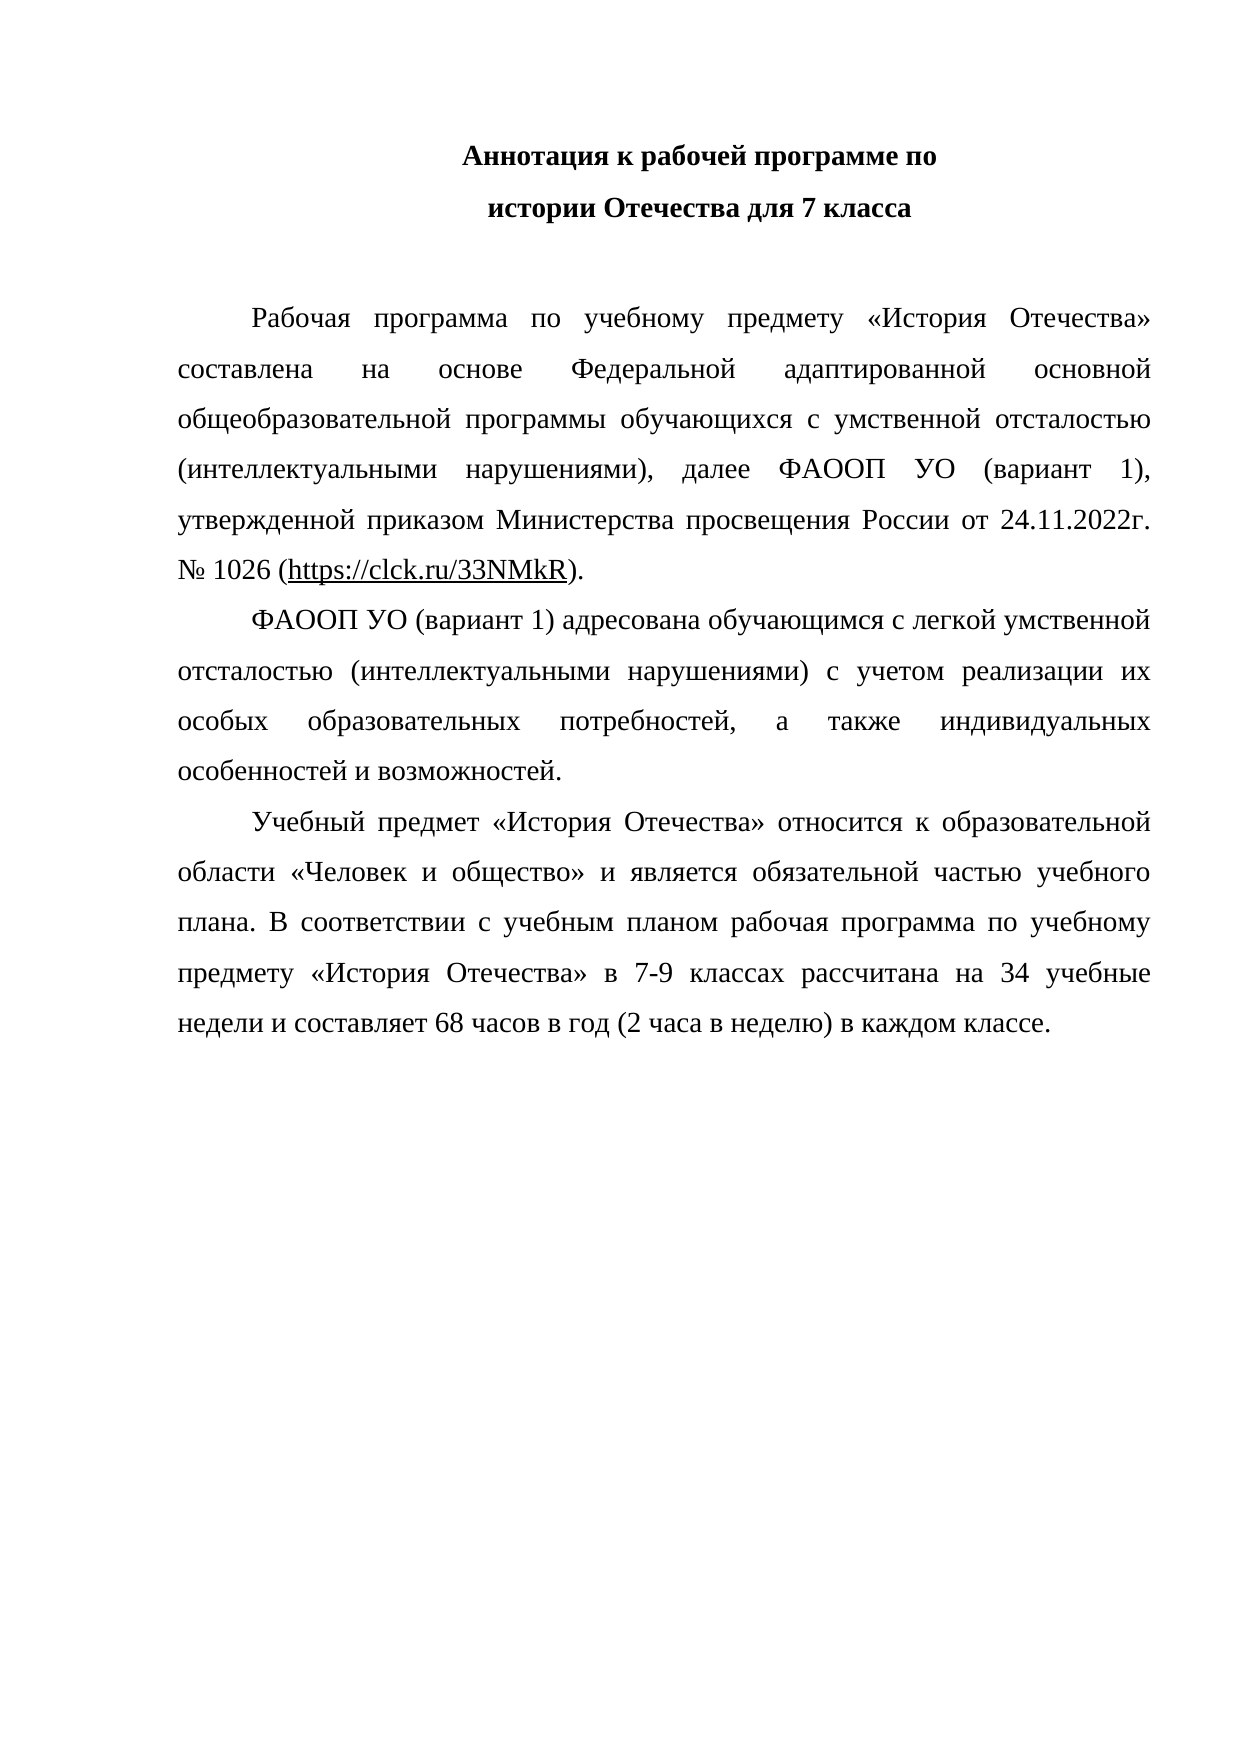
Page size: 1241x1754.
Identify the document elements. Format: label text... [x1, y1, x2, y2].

text ФАООП УО (вариант 1) адресована обучающимся с легкой умственной отсталостью (интеллектуальными нарушениями) с учетом реализации их особых образовательных потребностей, а также индивидуальных особенностей и возможностей. [177, 602, 1152, 787]
text Рабочая программа по учебному предмету «История Отечества» составлена на основе Федеральной адаптированной основной общеобразовательной программы обучающихся с умственной отсталостью (интеллектуальными нарушениями), далее ФАООП УО (вариант 1), утвержденной приказом Министерства просвещения России от 24.11.2022г. № 1026 (https://clck.ru/33NMkR). [177, 301, 1152, 586]
text Аннотация к рабочей программе по [177, 144, 1148, 171]
list Учебный предмет «История Отечества» относится к образовательной области «Человек и общество» и является обязательной частью учебного плана. В соответствии с учебным планом рабочая программа по учебному предмету «История Отечества» в 7-9 классах рассчитана на 34 учебные недели и составляет 68 часов в год (2 часа в неделю) в каждом классе. [177, 804, 1152, 1038]
text истории Отечества для 7 класса [177, 197, 1148, 223]
